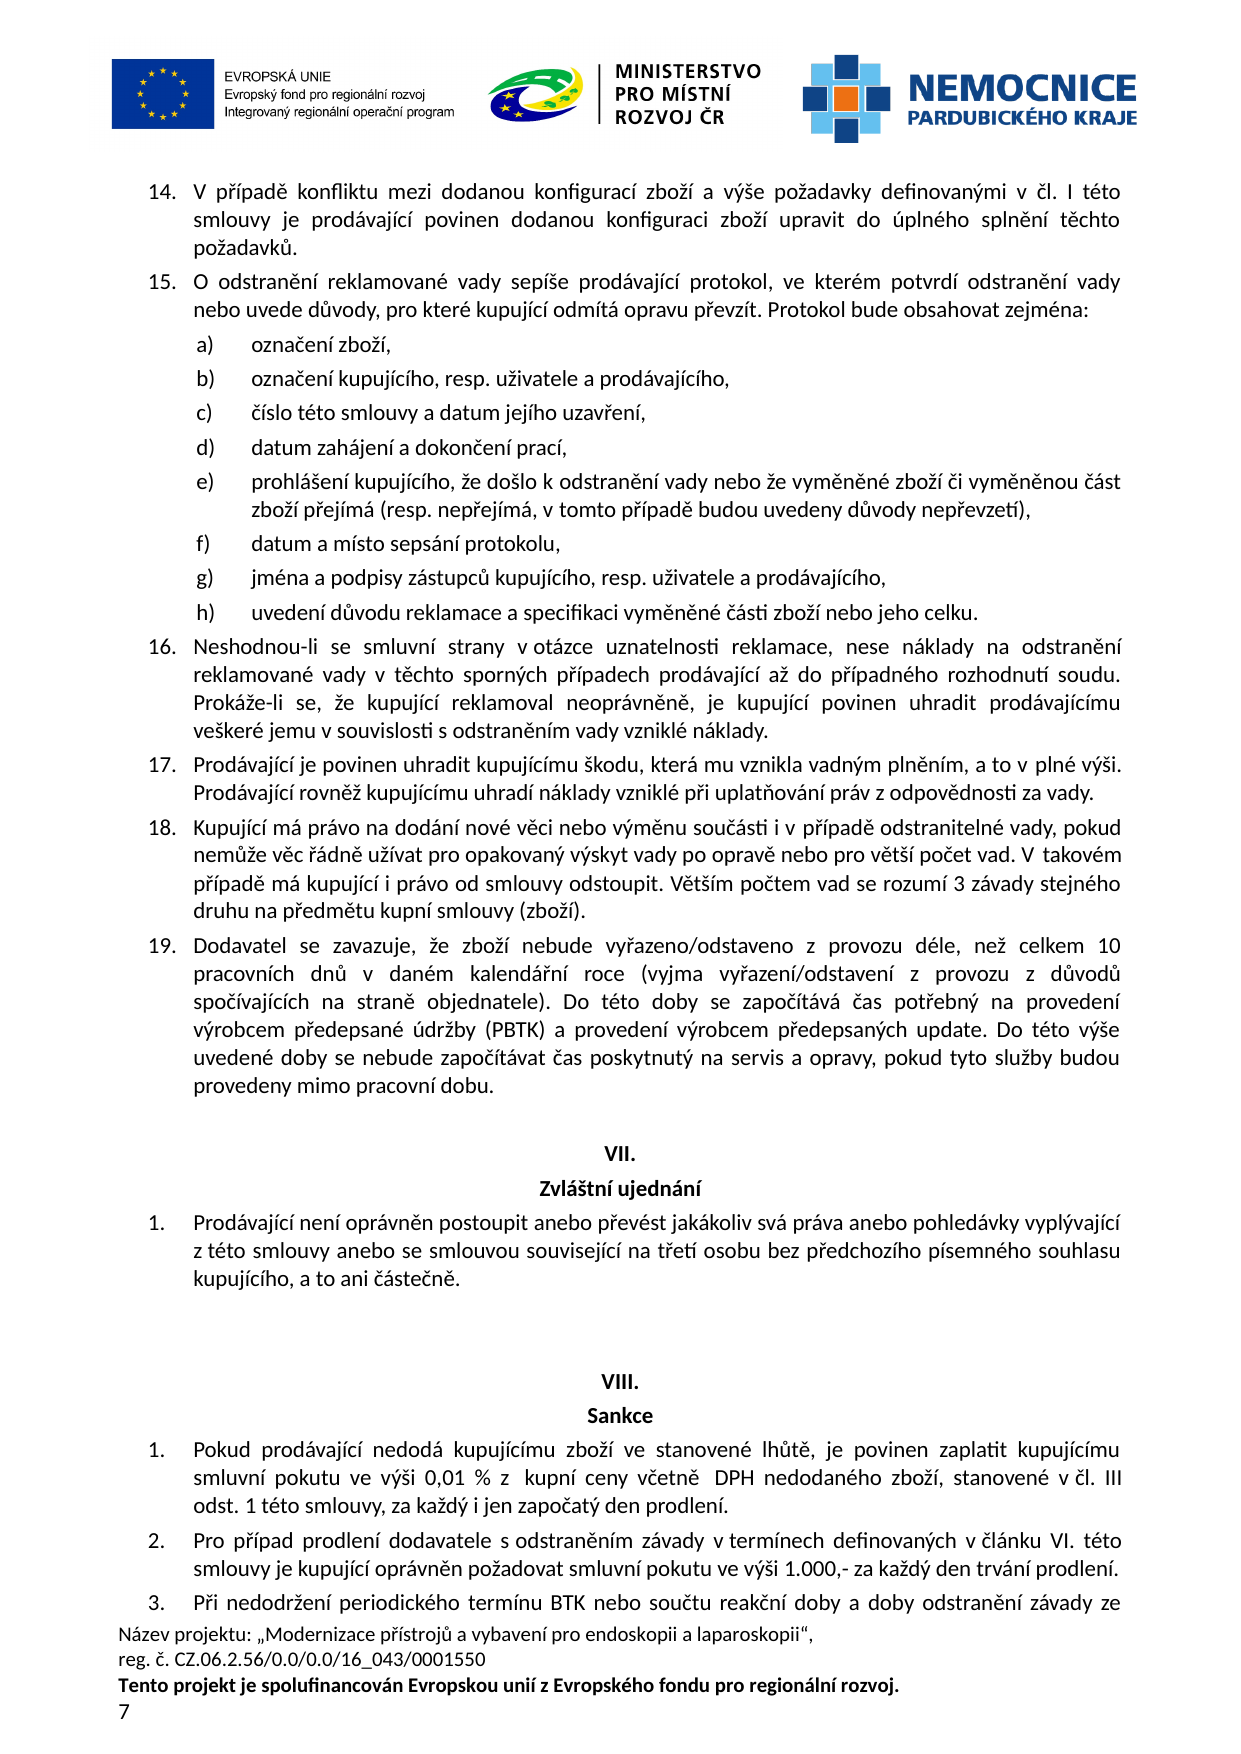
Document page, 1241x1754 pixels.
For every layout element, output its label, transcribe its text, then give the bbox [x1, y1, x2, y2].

picture [801, 53, 1137, 144]
text Zvláštní ujednání [118, 1174, 1122, 1202]
list Prodávající není oprávněn postoupit anebo převést jakákoliv svá práva anebo pohledávky vyplývající z této smlouvy anebo se smlouvou související na třetí osobu bez předchozího písemného souhlasu kupujícího, a to ani částečně. [148, 1208, 1122, 1292]
list Dodavatel se zavazuje, že zboží nebude vyřazeno/odstaveno z provozu déle, než celkem 10 pracovních dnů v daném kalendářní roce (vyjma vyřazení/odstavení z provozu z důvodů spočívajících na straně objednatele). Do této doby se započítává čas potřebný na provedení výrobcem předepsané údržby (PBTK) a provedení výrobcem předepsaných update. Do této výše uvedené doby se nebude započítávat čas poskytnutý na servis a opravy, pokud tyto služby budou provedeny mimo pracovní dobu. [148, 931, 1122, 1099]
list Pokud prodávající nedodá kupujícímu zboží ve stanovené lhůtě, je povinen zaplatit kupujícímu smluvní pokutu ve výši 0,01 % z kupní ceny včetně DPH nedodaného zboží, stanovené v čl. III odst. 1 této smlouvy, za každý i jen započatý den prodlení. [148, 1436, 1122, 1519]
picture [89, 36, 783, 152]
list datum a místo sepsání protokolu, [196, 529, 1122, 557]
list jména a podpisy zástupců kupujícího, resp. uživatele a prodávajícího, [196, 563, 1122, 591]
text VII. [118, 1139, 1122, 1168]
list číslo této smlouvy a datum jejího uzavření, [196, 398, 1122, 426]
list Prodávající je povinen uhradit kupujícímu škodu, která mu vznikla vadným plněním, a to v plné výši. Prodávající rovněž kupujícímu uhradí náklady vzniklé při uplatňování práv z odpovědnosti za vady. [148, 750, 1122, 806]
list označení zboží, [196, 330, 1122, 358]
list Kupující má právo na dodání nové věci nebo výměnu součásti i v případě odstranitelné vady, pokud nemůže věc řádně užívat pro opakovaný výskyt vady po opravě nebo pro větší počet vad. V takovém případě má kupující i právo od smlouvy odstoupit. Větším počtem vad se rozumí 3 závady stejného druhu na předmětu kupní smlouvy (zboží). [148, 813, 1122, 925]
list Pro případ prodlení dodavatele s odstraněním závady v termínech definovaných v článku VI. této smlouvy je kupující oprávněn požadovat smluvní pokutu ve výši 1.000,- za každý den trvání prodlení. [148, 1526, 1122, 1582]
list označení kupujícího, resp. uživatele a prodávajícího, [196, 364, 1122, 392]
text Sankce [118, 1401, 1122, 1429]
list datum zahájení a dokončení prací, [196, 433, 1122, 461]
list Neshodnou-li se smluvní strany v otázce uznatelnosti reklamace, nese náklady na odstranění reklamované vady v těchto sporných případech prodávající až do případného rozhodnutí soudu. Prokáže-li se, že kupující reklamoval neoprávněně, je kupující povinen uhradit prodávajícímu veškeré jemu v souvislosti s odstraněním vady vzniklé náklady. [148, 632, 1122, 744]
text VIII. [118, 1367, 1122, 1395]
list prohlášení kupujícího, že došlo k odstranění vady nebo že vyměněné zboží či vyměněnou část zboží přejímá (resp. nepřejímá, v tomto případě budou uvedeny důvody nepřevzetí), [196, 467, 1122, 523]
list O odstranění reklamované vady sepíše prodávající protokol, ve kterém potvrdí odstranění vady nebo uvede důvody, pro které kupující odmítá opravu převzít. Protokol bude obsahovat zejména: [148, 267, 1122, 323]
list uvedení důvodu reklamace a specifikaci vyměněné části zboží nebo jeho celku. [196, 598, 1122, 626]
list V případě konfliktu mezi dodanou konfigurací zboží a výše požadavky definovanými v čl. I této smlouvy je prodávající povinen dodanou konfiguraci zboží upravit do úplného splnění těchto požadavků. [148, 177, 1122, 261]
